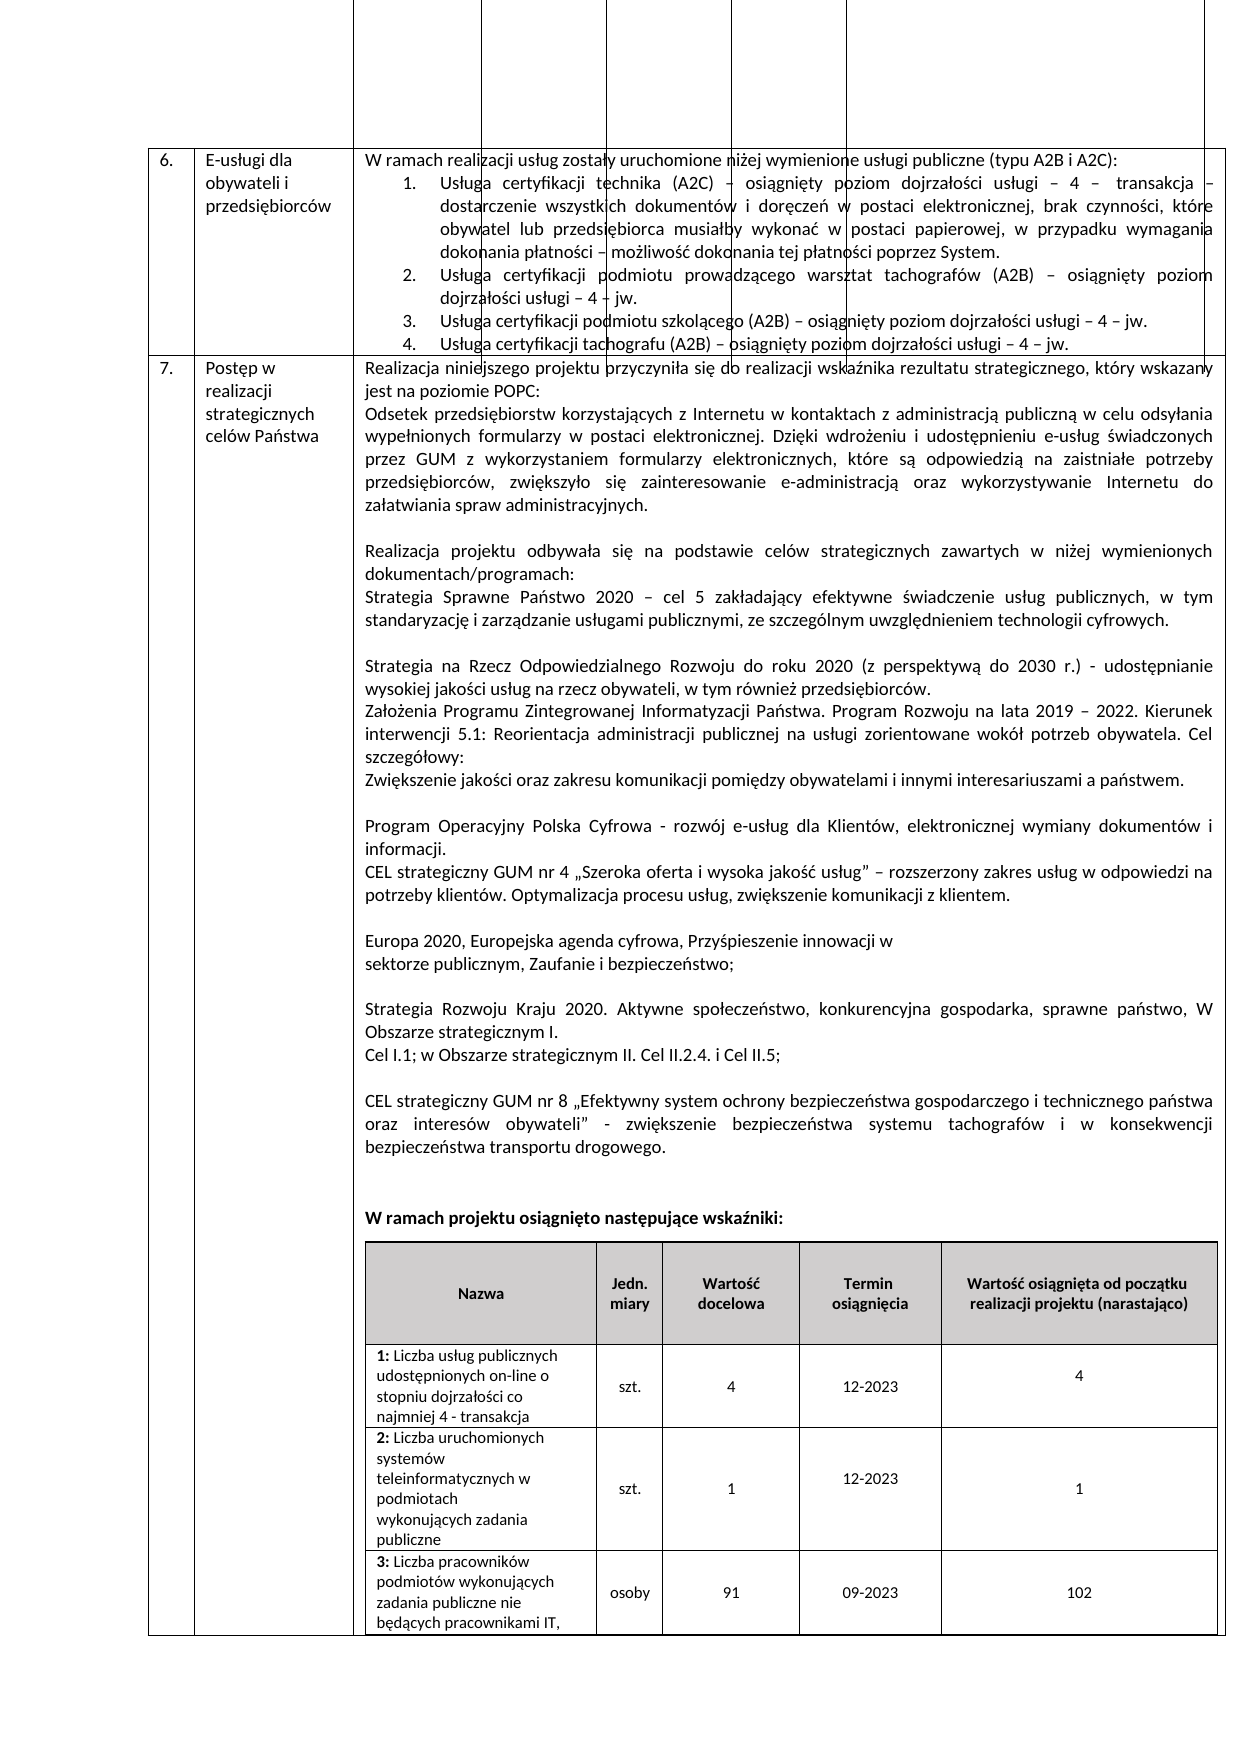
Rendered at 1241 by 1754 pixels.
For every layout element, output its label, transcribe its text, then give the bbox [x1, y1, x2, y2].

table_cell E-usługi dla obywateli i przedsiębiorców [195, 149, 353, 355]
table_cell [354, 356, 1225, 1635]
table_cell W ramach realizacji usług zostały uruchomione niżej wymienione usługi publiczne (typu A2B i A2C): Usługa certyfikacji technika (A2C) – osiągnięty poziom dojrzałości usługi – 4 – transakcja – dostarczenie wszystkich dokumentów i doręczeń w postaci elektronicznej, brak czynności, które obywatel lub przedsiębiorca musiałby wykonać w postaci papierowej, w przypadku wymagania dokonania płatności – możliwość dokonania tej płatności poprzez System. Usługa certyfikacji podmiotu prowadzącego warsztat tachografów (A2B) – osiągnięty poziom dojrzałości usługi – 4 – jw. Usługa certyfikacji podmiotu szkolącego (A2B) – osiągnięty poziom dojrzałości usługi – 4 – jw. Usługa certyfikacji tachografu (A2B) – osiągnięty poziom dojrzałości usługi – 4 – jw. [847, 149, 1204, 355]
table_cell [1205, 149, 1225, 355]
table_cell 6. [149, 149, 194, 355]
table_cell 7. [149, 356, 194, 1635]
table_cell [195, 356, 353, 1635]
